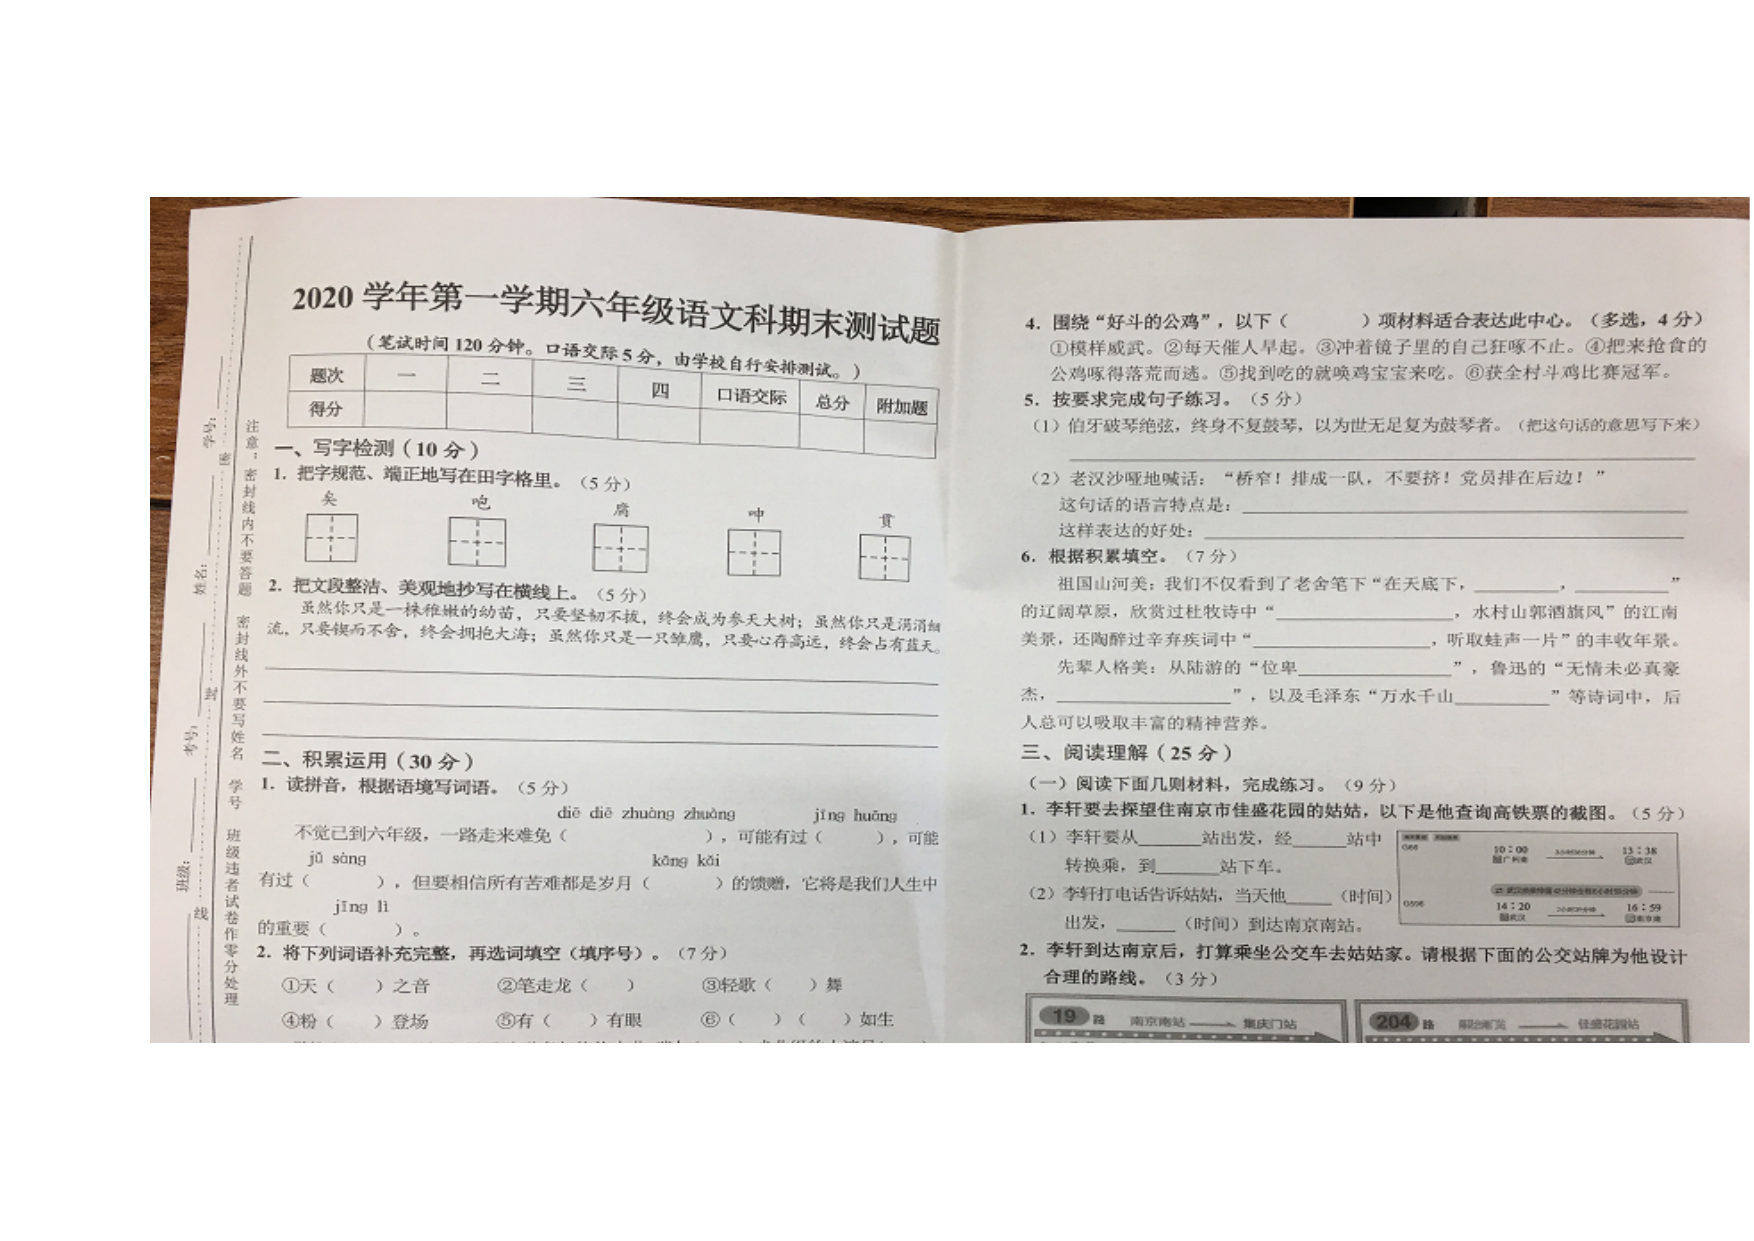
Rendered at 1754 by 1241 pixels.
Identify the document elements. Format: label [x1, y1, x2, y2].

picture [150, 197, 1750, 1043]
